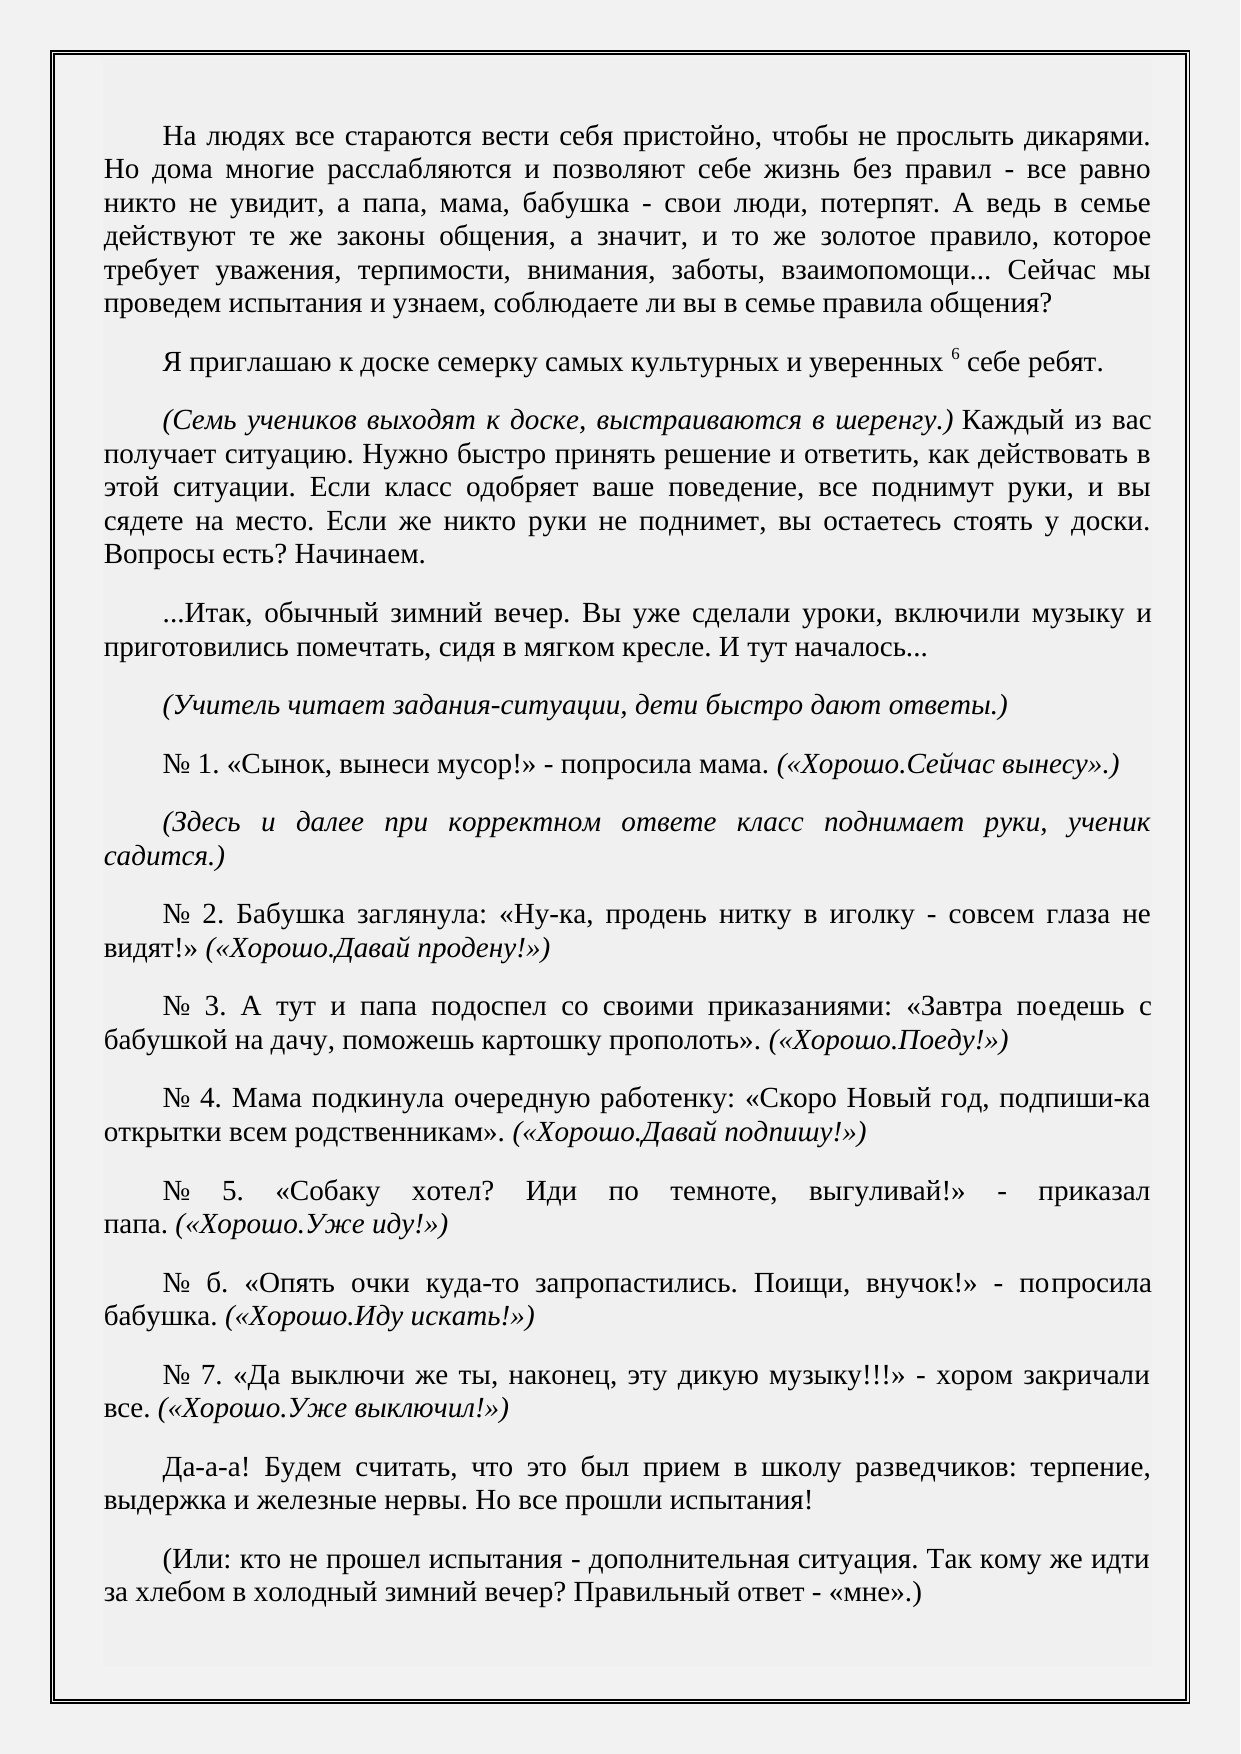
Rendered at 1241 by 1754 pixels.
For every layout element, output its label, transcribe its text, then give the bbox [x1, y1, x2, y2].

text ...Итак, обычный зимний вечер. Вы уже сделали уроки, включили музыку и приготовились помечтать, сидя в мягком кресле. И тут началось... [103, 595, 1152, 662]
text Да-а-а! Будем считать, что это был прием в школу разведчиков: терпение, выдержка и железные нервы. Но все прошли испытания! [103, 1449, 1152, 1516]
text № б. «Опять очки куда-то запропастились. Поищи, внучок!» - попросила бабушка. («Хорошо.Иду искать!») [103, 1265, 1152, 1332]
text (Семь учеников выходят к доске, выстраиваются в шеренгу.) Каждый из вас получает ситуацию. Нужно быстро принять решение и ответить, как действовать в этой ситуации. Если класс одобряет ваше поведение, все поднимут руки, и вы сядете на место. Если же никто руки не поднимет, вы остаетесь стоять у доски. Вопросы есть? Начинаем. [103, 402, 1152, 570]
text На людях все стараются вести себя пристойно, чтобы не прослыть дикарями. Но дома многие расслабляются и позволяют себе жизнь без правил - все равно никто не увидит, а папа, мама, бабушка - свои люди, потерпят. А ведь в семье действуют те же законы общения, а значит, и то же золотое правило, которое требует уважения, терпимости, внимания, заботы, взаимопомощи... Сейчас мы проведем испытания и узнаем, соблюдаете ли вы в семье правила общения? [103, 118, 1152, 319]
text № 7. «Да выключи же ты, наконец, эту дикую музыку!!!» - хором закричали все. («Хорошо.Уже выключил!») [103, 1357, 1152, 1424]
text Я приглашаю к доске семерку самых культурных и уверенных 6 себе ребят. [103, 344, 1152, 377]
text № 1. «Сынок, вынеси мусор!» - попросила мама. («Хорошо.Сейчас вынесу».) [103, 746, 1152, 779]
text № 5. «Собаку хотел? Иди по темноте, выгуливай!» - приказал папа. («Хорошо.Уже иду!») [103, 1173, 1152, 1240]
text (Здесь и далее при корректном ответе класс поднимает руки, ученик садится.) [103, 804, 1152, 871]
text (Учитель читает задания-ситуации, дети быстро дают ответы.) [103, 687, 1152, 721]
text № 4. Мама подкинула очередную работенку: «Скоро Новый год, подпиши-ка открытки всем родственникам». («Хорошо.Давай подпишу!») [103, 1081, 1152, 1148]
text № 3. А тут и папа подоспел со своими приказаниями: «Завтра поедешь с бабушкой на дачу, поможешь картошку прополоть». («Хорошо.Поеду!») [103, 988, 1152, 1056]
text (Или: кто не прошел испытания - дополнительная ситуация. Так кому же идти за хлебом в холодный зимний вечер? Правильный ответ - «мне».) [103, 1541, 1152, 1608]
text № 2. Бабушка заглянула: «Ну-ка, продень нитку в иголку - совсем глаза не видят!» («Хорошо.Давай продену!») [103, 896, 1152, 963]
